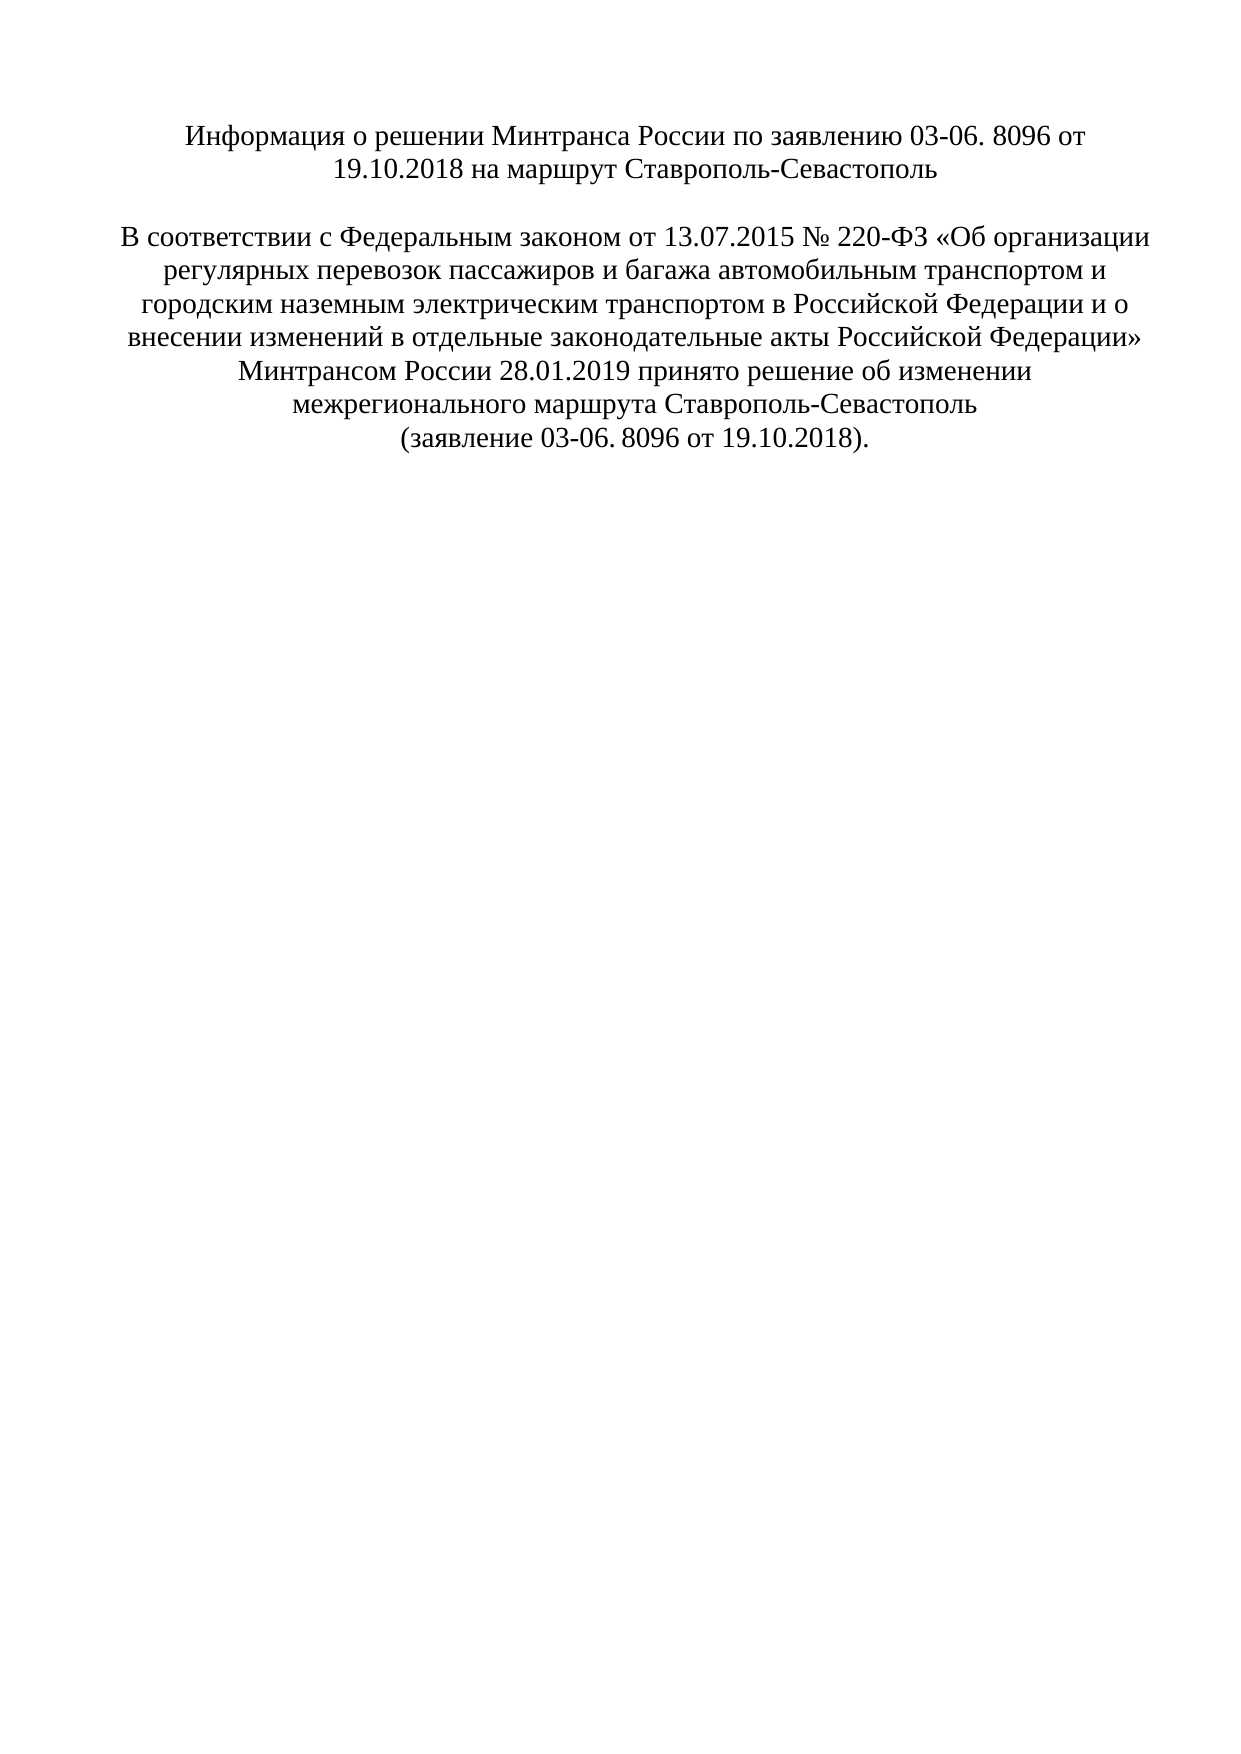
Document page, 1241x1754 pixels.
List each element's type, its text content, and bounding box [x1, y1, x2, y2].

text (заявление 03-06. 8096 от 19.10.2018). [118, 420, 1152, 453]
text В соответствии с Федеральным законом от 13.07.2015 № 220-ФЗ «Об организации регулярных перевозок пассажиров и багажа автомобильным транспортом и городским наземным электрическим транспортом в Российской Федерации и о внесении изменений в отдельные законодательные акты Российской Федерации» Минтрансом России 28.01.2019 принято решение об изменении межрегионального маршрута Ставрополь-Севастополь [118, 219, 1152, 420]
text Информация о решении Минтранса России по заявлению 03-06. 8096 от 19.10.2018 на маршрут Ставрополь-Севастополь [118, 118, 1152, 185]
